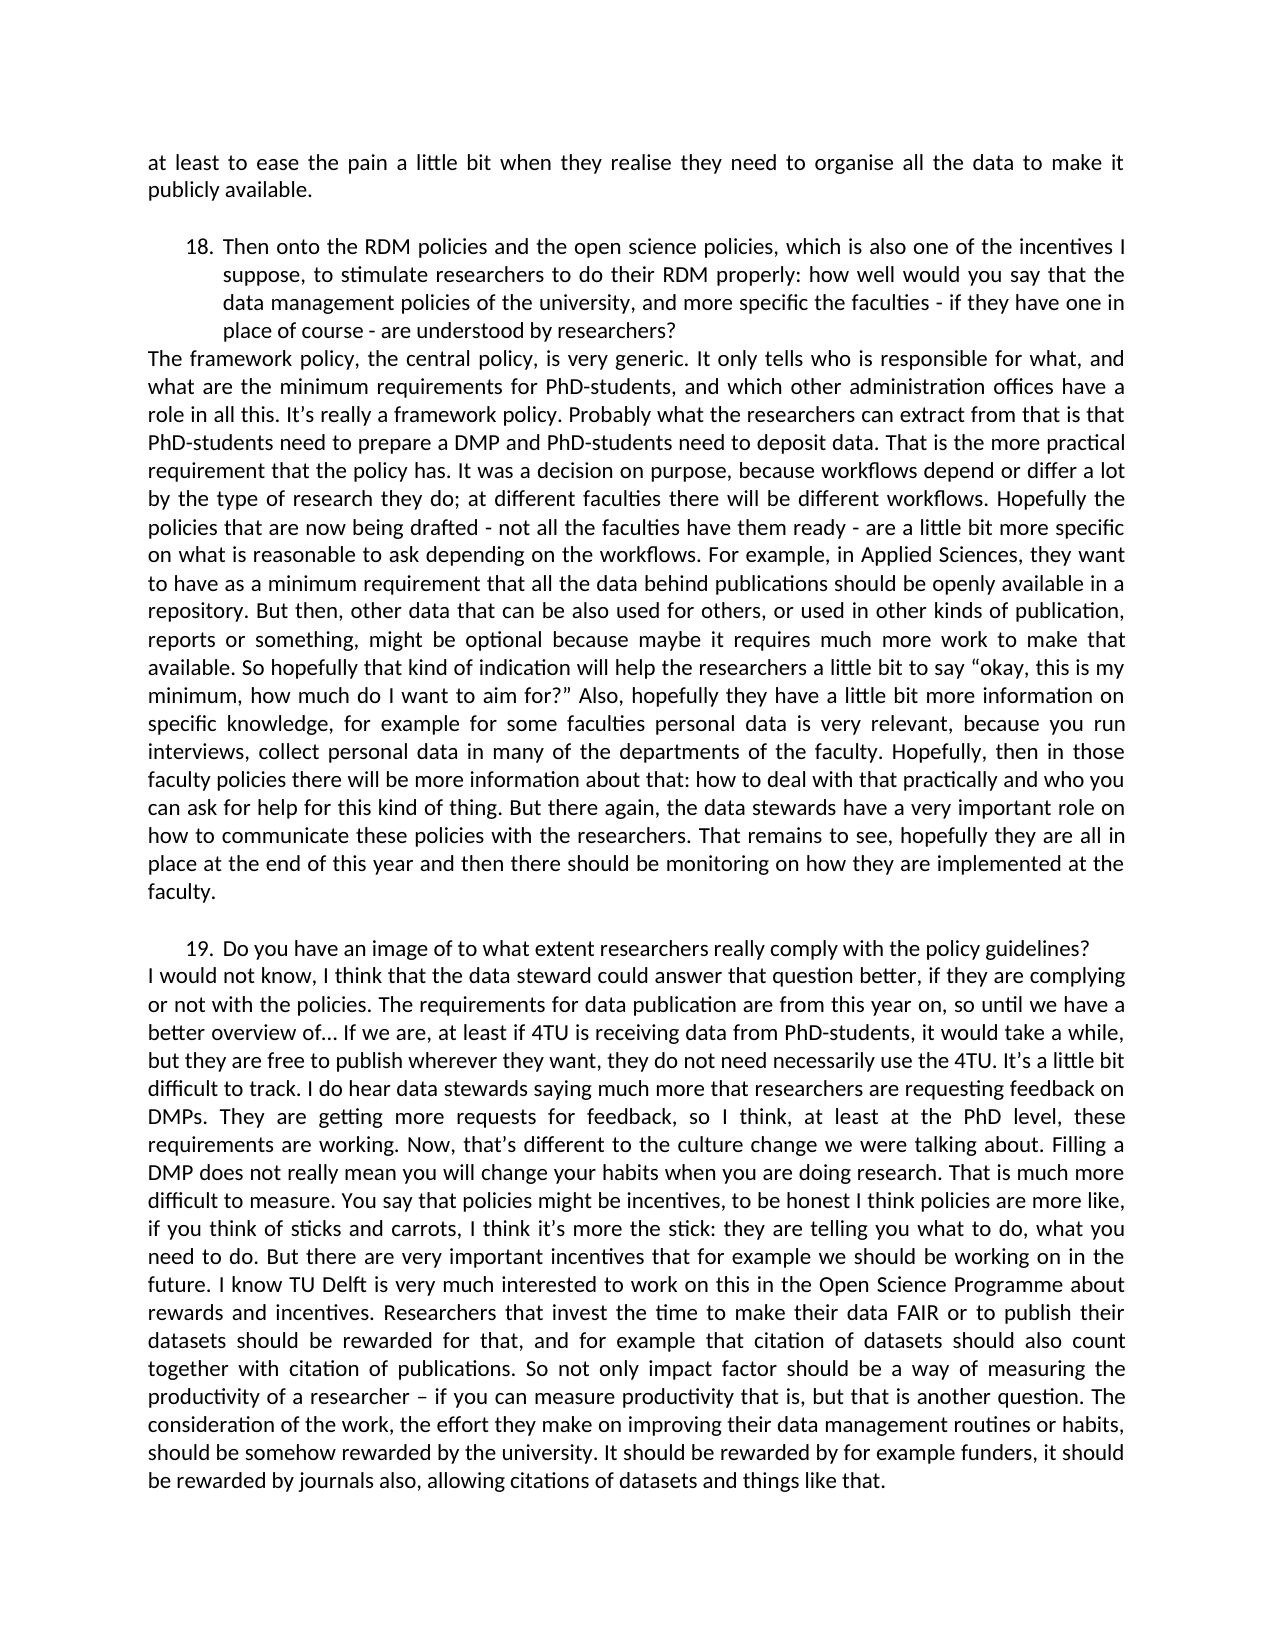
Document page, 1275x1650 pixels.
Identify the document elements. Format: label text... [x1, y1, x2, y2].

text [148, 148, 1127, 204]
text 19. Do you have an image of to what extent researchers really comply with the policy guidelines? [185, 934, 1127, 962]
text 18. Then onto the RDM policies and the open science policies, which is also one of the incentives I suppose, to stimulate researchers to do their RDM properly: how well would you say that the data management policies of the university, and more specific the faculties - if they have one in place of course - are understood by researchers? [185, 232, 1127, 344]
text The framework policy, the central policy, is very generic. It only tells who is responsible for what, and what are the minimum requirements for PhD-students, and which other administration offices have a role in all this. It’s really a framework policy. Probably what the researchers can extract from that is that PhD-students need to prepare a DMP and PhD-students need to deposit data. That is the more practical requirement that the policy has. It was a decision on purpose, because workflows depend or differ a lot by the type of research they do; at different faculties there will be different workflows. Hopefully the policies that are now being drafted - not all the faculties have them ready - are a little bit more specific on what is reasonable to ask depending on the workflows. For example, in Applied Sciences, they want to have as a minimum requirement that all the data behind publications should be openly available in a repository. But then, other data that can be also used for others, or used in other kinds of publication, reports or something, might be optional because maybe it requires much more work to make that available. So hopefully that kind of indication will help the researchers a little bit to say “okay, this is my minimum, how much do I want to aim for?” Also, hopefully they have a little bit more information on specific knowledge, for example for some faculties personal data is very relevant, because you run interviews, collect personal data in many of the departments of the faculty. Hopefully, then in those faculty policies there will be more information about that: how to deal with that practically and who you can ask for help for this kind of thing. But there again, the data stewards have a very important role on how to communicate these policies with the researchers. That remains to see, hopefully they are all in place at the end of this year and then there should be monitoring on how they are implemented at the faculty. [148, 344, 1127, 905]
text I would not know, I think that the data steward could answer that question better, if they are complying or not with the policies. The requirements for data publication are from this year on, so until we have a better overview of… If we are, at least if 4TU is receiving data from PhD-students, it would take a while, but they are free to publish wherever they want, they do not need necessarily use the 4TU. It’s a little bit difficult to track. I do hear data stewards saying much more that researchers are requesting feedback on DMPs. They are getting more requests for feedback, so I think, at least at the PhD level, these requirements are working. Now, that’s different to the culture change we were talking about. Filling a DMP does not really mean you will change your habits when you are doing research. That is much more difficult to measure. You say that policies might be incentives, to be honest I think policies are more like, if you think of sticks and carrots, I think it’s more the stick: they are telling you what to do, what you need to do. But there are very important incentives that for example we should be working on in the future. I know TU Delft is very much interested to work on this in the Open Science Programme about rewards and incentives. Researchers that invest the time to make their data FAIR or to publish their datasets should be rewarded for that, and for example that citation of datasets should also count together with citation of publications. So not only impact factor should be a way of measuring the productivity of a researcher – if you can measure productivity that is, but that is another question. The consideration of the work, the effort they make on improving their data management routines or habits, should be somehow rewarded by the university. It should be rewarded by for example funders, it should be rewarded by journals also, allowing citations of datasets and things like that. [148, 962, 1127, 1494]
